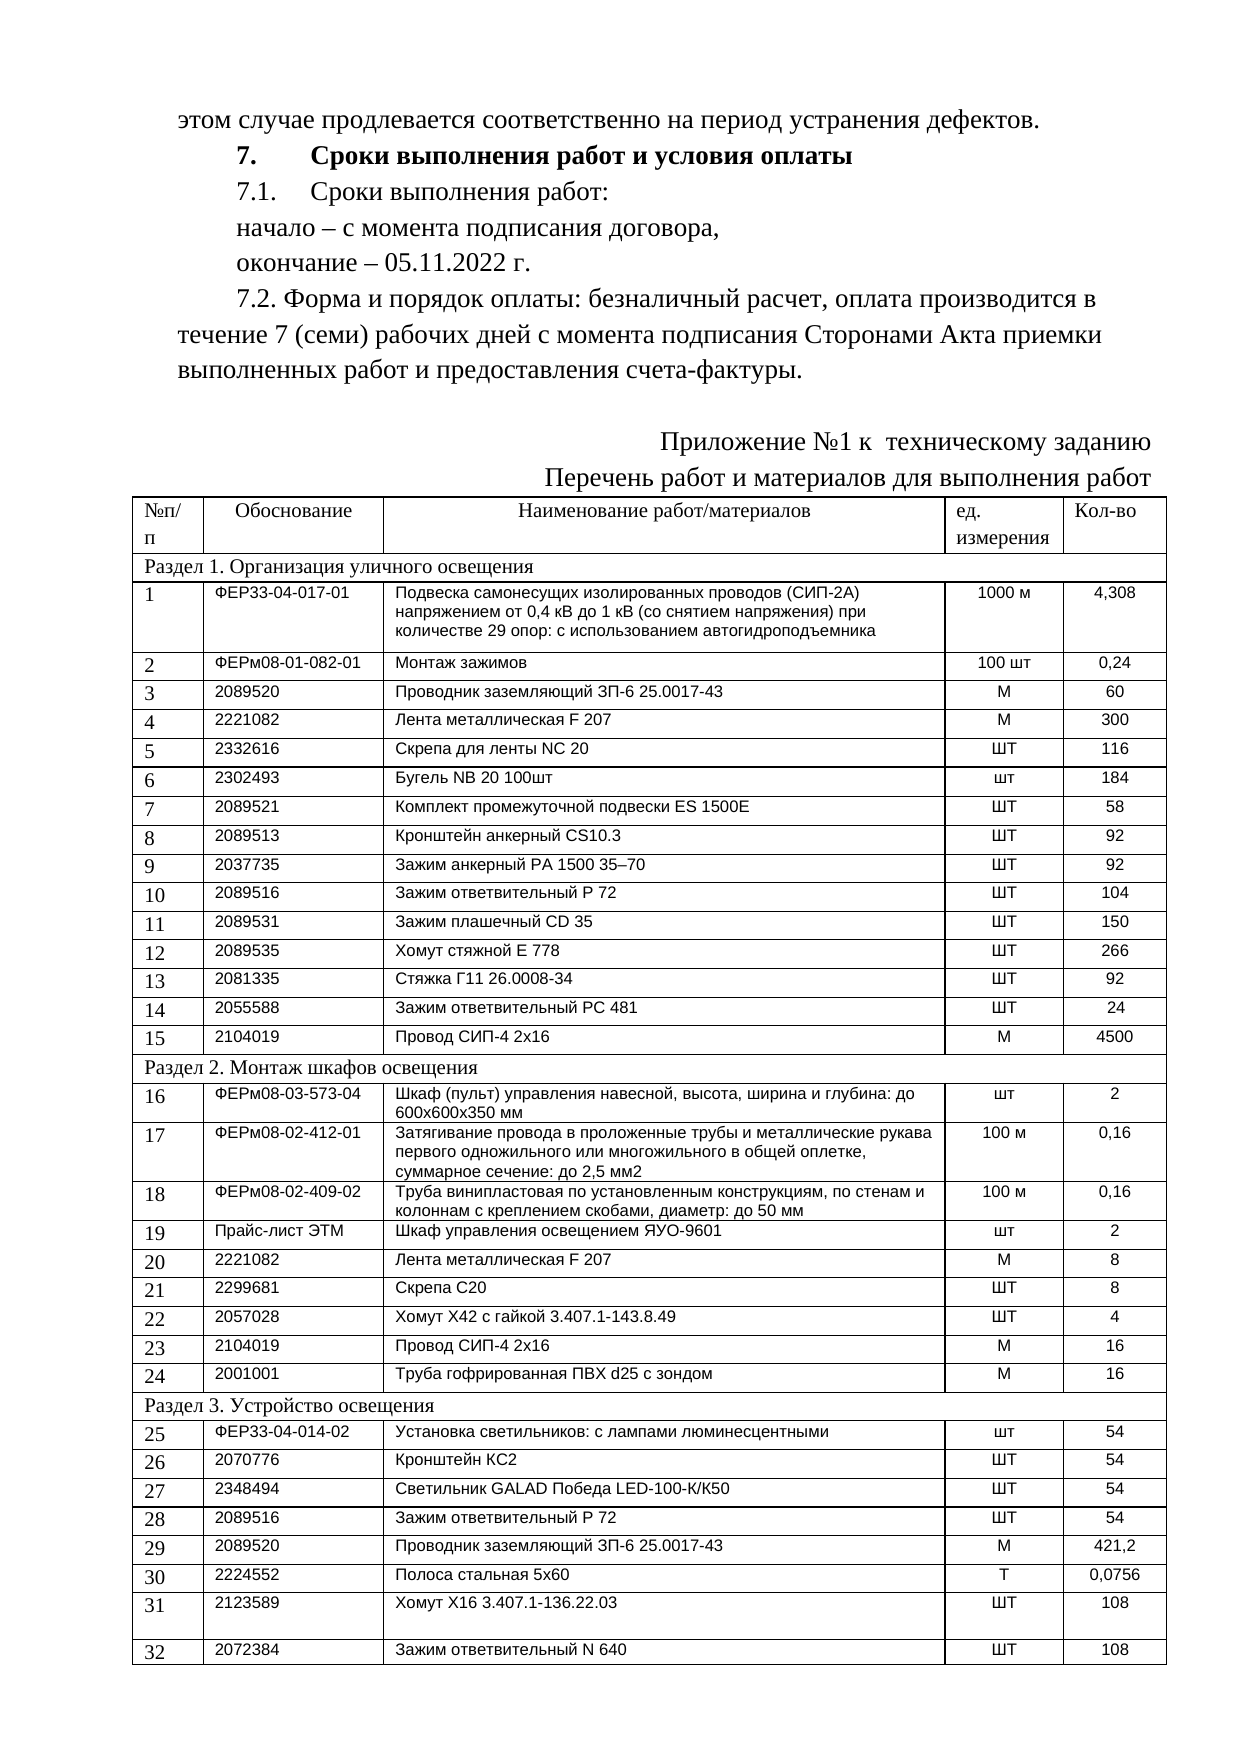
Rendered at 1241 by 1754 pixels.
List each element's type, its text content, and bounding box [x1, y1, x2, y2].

table_cell М [946, 710, 1063, 738]
table_cell Зажим ответвительный PC 481 [384, 998, 944, 1025]
table_cell 8 [1064, 1250, 1166, 1277]
table_cell Зажим ответвительный Р 72 [384, 883, 944, 911]
table_cell 2 [1064, 1221, 1166, 1248]
table_cell 4 [1064, 1307, 1166, 1334]
table_cell 2089531 [204, 912, 383, 939]
table_cell 28 [133, 1508, 203, 1535]
table_header Обоснование [204, 498, 383, 553]
table_cell 10 [133, 883, 203, 911]
table_cell 2 [1064, 1084, 1166, 1122]
table_cell 31 [133, 1593, 203, 1639]
table_cell 2089521 [204, 797, 383, 825]
table_cell Труба винипластовая по установленным конструкциям, по стенам и колоннам с креплением скобами, диаметр: до 50 мм [384, 1182, 944, 1220]
table_cell 92 [1064, 826, 1166, 853]
table_cell Светильник GALAD Победа LED-100-К/К50 [384, 1479, 944, 1506]
table_cell 24 [1064, 998, 1166, 1025]
table_cell 19 [133, 1221, 203, 1248]
table_cell ШТ [946, 940, 1063, 968]
table_cell шт [946, 1084, 1063, 1122]
table_cell 27 [133, 1479, 203, 1506]
table_cell ФЕРм08-01-082-01 [204, 653, 383, 680]
table_cell 2302493 [204, 768, 383, 796]
table_cell 2089520 [204, 681, 383, 709]
table_cell ШТ [946, 1508, 1063, 1535]
table_cell 2221082 [204, 710, 383, 738]
text начало – с момента подписания договора, [177, 211, 1152, 242]
table_cell Кронштейн анкерный CS10.3 [384, 826, 944, 853]
table_cell 1 [133, 583, 203, 652]
table_cell Кронштейн КС2 [384, 1450, 944, 1478]
table_cell М [946, 681, 1063, 709]
table_cell 54 [1064, 1508, 1166, 1535]
table_cell 60 [1064, 681, 1166, 709]
table_cell 2299681 [204, 1278, 383, 1306]
table_cell ФЕРм08-02-412-01 [204, 1123, 383, 1181]
table_cell 2055588 [204, 998, 383, 1025]
table_cell 116 [1064, 739, 1166, 766]
table_cell Лента металлическая F 207 [384, 710, 944, 738]
table_cell ШТ [946, 1307, 1063, 1334]
table_cell 2104019 [204, 1026, 383, 1054]
table_cell ФЕРм08-03-573-04 [204, 1084, 383, 1122]
table_cell ШТ [946, 797, 1063, 825]
table_cell 92 [1064, 855, 1166, 882]
table_header Кол-во [1064, 498, 1166, 553]
table_cell 108 [1064, 1593, 1166, 1639]
table_cell М [946, 1364, 1063, 1392]
table_cell 108 [1064, 1640, 1166, 1664]
table_cell 100 м [946, 1182, 1063, 1220]
table_cell Установка светильников: с лампами люминесцентными [384, 1421, 944, 1449]
text 7.2. Форма и порядок оплаты: безналичный расчет, оплата производится в течение 7 (семи) рабочих дней с момента подписания Сторонами Акта приемки выполненных работ и предоставления счета-фактуры. [177, 282, 1152, 385]
table_cell 184 [1064, 768, 1166, 796]
table_cell Стяжка Г11 26.0008-34 [384, 969, 944, 997]
table_cell 23 [133, 1336, 203, 1363]
table_cell 54 [1064, 1450, 1166, 1478]
table_cell Зажим плашечный CD 35 [384, 912, 944, 939]
table_cell 2001001 [204, 1364, 383, 1392]
table_cell Скрепа C20 [384, 1278, 944, 1306]
table_cell Подвеска самонесущих изолированных проводов (СИП-2А) напряжением от 0,4 кВ до 1 кВ (со снятием напряжения) при количестве 29 опор: с использованием автогидроподъемника [384, 583, 944, 652]
table_cell 25 [133, 1421, 203, 1449]
table_cell Затягивание провода в проложенные трубы и металлические рукава первого одножильного или многожильного в общей оплетке, суммарное сечение: до 2,5 мм2 [384, 1123, 944, 1181]
table_cell 54 [1064, 1421, 1166, 1449]
table_cell 17 [133, 1123, 203, 1181]
table_cell 8 [1064, 1278, 1166, 1306]
table_cell 29 [133, 1536, 203, 1564]
table_cell Труба гофрированная ПВХ d25 с зондом [384, 1364, 944, 1392]
table_cell Раздел 1. Организация уличного освещения [133, 554, 1166, 581]
table_cell шт [946, 1421, 1063, 1449]
table_cell Лента металлическая F 207 [384, 1250, 944, 1277]
table_cell 2089516 [204, 1508, 383, 1535]
table_cell ФЕРм08-02-409-02 [204, 1182, 383, 1220]
table_cell 24 [133, 1364, 203, 1392]
table_cell ШТ [946, 969, 1063, 997]
table_cell 32 [133, 1640, 203, 1664]
table_cell 0,16 [1064, 1182, 1166, 1220]
table_cell 15 [133, 1026, 203, 1054]
table_cell 12 [133, 940, 203, 968]
table_cell ШТ [946, 1278, 1063, 1306]
table_cell 22 [133, 1307, 203, 1334]
table_cell 4,308 [1064, 583, 1166, 652]
text Приложение №1 к техническому заданию [177, 425, 1152, 456]
table_header №п/п [133, 498, 203, 553]
table_cell 2 [133, 653, 203, 680]
table_cell 16 [133, 1084, 203, 1122]
table_cell 4 [133, 710, 203, 738]
table_cell Хомут Х42 с гайкой 3.407.1-143.8.49 [384, 1307, 944, 1334]
table_cell 2089513 [204, 826, 383, 853]
table_cell ШТ [946, 1640, 1063, 1664]
table_cell Полоса стальная 5х60 [384, 1565, 944, 1592]
table_cell 58 [1064, 797, 1166, 825]
table_cell 16 [1064, 1336, 1166, 1363]
table_cell ШТ [946, 739, 1063, 766]
text Перечень работ и материалов для выполнения работ [177, 461, 1152, 492]
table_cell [384, 1640, 944, 1664]
table_cell 100 м [946, 1123, 1063, 1181]
table_cell 9 [133, 855, 203, 882]
table_cell Прайс-лист ЭТМ [204, 1221, 383, 1248]
table_cell Провод СИП-4 2х16 [384, 1026, 944, 1054]
text окончание – 05.11.2022 г. [177, 246, 1152, 277]
table_cell 6 [133, 768, 203, 796]
table_cell 0,0756 [1064, 1565, 1166, 1592]
table_cell ШТ [946, 1593, 1063, 1639]
table_cell 20 [133, 1250, 203, 1277]
table_cell 7 [133, 797, 203, 825]
table_cell 2089535 [204, 940, 383, 968]
table_cell М [946, 1536, 1063, 1564]
table_cell 100 шт [946, 653, 1063, 680]
table_cell ШТ [946, 855, 1063, 882]
table_cell 2037735 [204, 855, 383, 882]
table_cell Монтаж зажимов [384, 653, 944, 680]
table_cell Скрепа для ленты NC 20 [384, 739, 944, 766]
table_header ед. измерения [946, 498, 1063, 553]
text 7.1. Сроки выполнения работ: [177, 175, 1152, 206]
table_cell ФЕР33-04-017-01 [204, 583, 383, 652]
table_cell 4500 [1064, 1026, 1166, 1054]
table_cell 13 [133, 969, 203, 997]
table_cell Зажим ответвительный Р 72 [384, 1508, 944, 1535]
table_cell 300 [1064, 710, 1166, 738]
table_cell Проводник заземляющий ЗП-6 25.0017-43 [384, 681, 944, 709]
table_cell 2089520 [204, 1536, 383, 1564]
table_header Наименование работ/материалов [384, 498, 944, 553]
table_cell Хомут стяжной E 778 [384, 940, 944, 968]
table_cell 0,16 [1064, 1123, 1166, 1181]
table_cell 2057028 [204, 1307, 383, 1334]
table_cell 26 [133, 1450, 203, 1478]
table_cell шт [946, 1221, 1063, 1248]
table_cell ШТ [946, 998, 1063, 1025]
table_cell Комплект промежуточной подвески ES 1500E [384, 797, 944, 825]
table_cell 18 [133, 1182, 203, 1220]
table_cell 2070776 [204, 1450, 383, 1478]
table_cell 1000 м [946, 583, 1063, 652]
table_cell 3 [133, 681, 203, 709]
table_cell Раздел 3. Устройство освещения [133, 1393, 1166, 1420]
table_cell 5 [133, 739, 203, 766]
table_cell 2104019 [204, 1336, 383, 1363]
table_cell Шкаф (пульт) управления навесной, высота, ширина и глубина: до 600х600х350 мм [384, 1084, 944, 1122]
table_cell 2081335 [204, 969, 383, 997]
table_cell 92 [1064, 969, 1166, 997]
table_cell М [946, 1250, 1063, 1277]
table_cell 30 [133, 1565, 203, 1592]
table_cell 2072384 [204, 1640, 383, 1664]
table_cell Зажим анкерный РА 1500 35–70 [384, 855, 944, 882]
table_cell Провод СИП-4 2х16 [384, 1336, 944, 1363]
table_cell 0,24 [1064, 653, 1166, 680]
table_cell 14 [133, 998, 203, 1025]
table_cell 150 [1064, 912, 1166, 939]
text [177, 103, 1152, 134]
table_cell Хомут Х16 3.407.1-136.22.03 [384, 1593, 944, 1639]
table_cell ФЕР33-04-014-02 [204, 1421, 383, 1449]
table_cell 2221082 [204, 1250, 383, 1277]
table_cell 2089516 [204, 883, 383, 911]
table_cell Т [946, 1565, 1063, 1592]
table_cell 16 [1064, 1364, 1166, 1392]
table_cell 21 [133, 1278, 203, 1306]
table_cell М [946, 1026, 1063, 1054]
table_cell 421,2 [1064, 1536, 1166, 1564]
table_cell 104 [1064, 883, 1166, 911]
table_cell 2332616 [204, 739, 383, 766]
table_cell Раздел 2. Монтаж шкафов освещения [133, 1055, 1166, 1083]
table_cell 2348494 [204, 1479, 383, 1506]
table_cell Бугель NB 20 100шт [384, 768, 944, 796]
table_cell Шкаф управления освещением ЯУО-9601 [384, 1221, 944, 1248]
table_cell 2123589 [204, 1593, 383, 1639]
table_cell ШТ [946, 883, 1063, 911]
table_cell ШТ [946, 912, 1063, 939]
table_cell М [946, 1336, 1063, 1363]
table_cell 2224552 [204, 1565, 383, 1592]
table_cell ШТ [946, 1479, 1063, 1506]
text 7. Сроки выполнения работ и условия оплаты [177, 139, 1152, 170]
table_cell 8 [133, 826, 203, 853]
table_cell ШТ [946, 1450, 1063, 1478]
table_cell 54 [1064, 1479, 1166, 1506]
table_cell Проводник заземляющий ЗП-6 25.0017-43 [384, 1536, 944, 1564]
table_cell ШТ [946, 826, 1063, 853]
table_cell 266 [1064, 940, 1166, 968]
table_cell 11 [133, 912, 203, 939]
table_cell шт [946, 768, 1063, 796]
